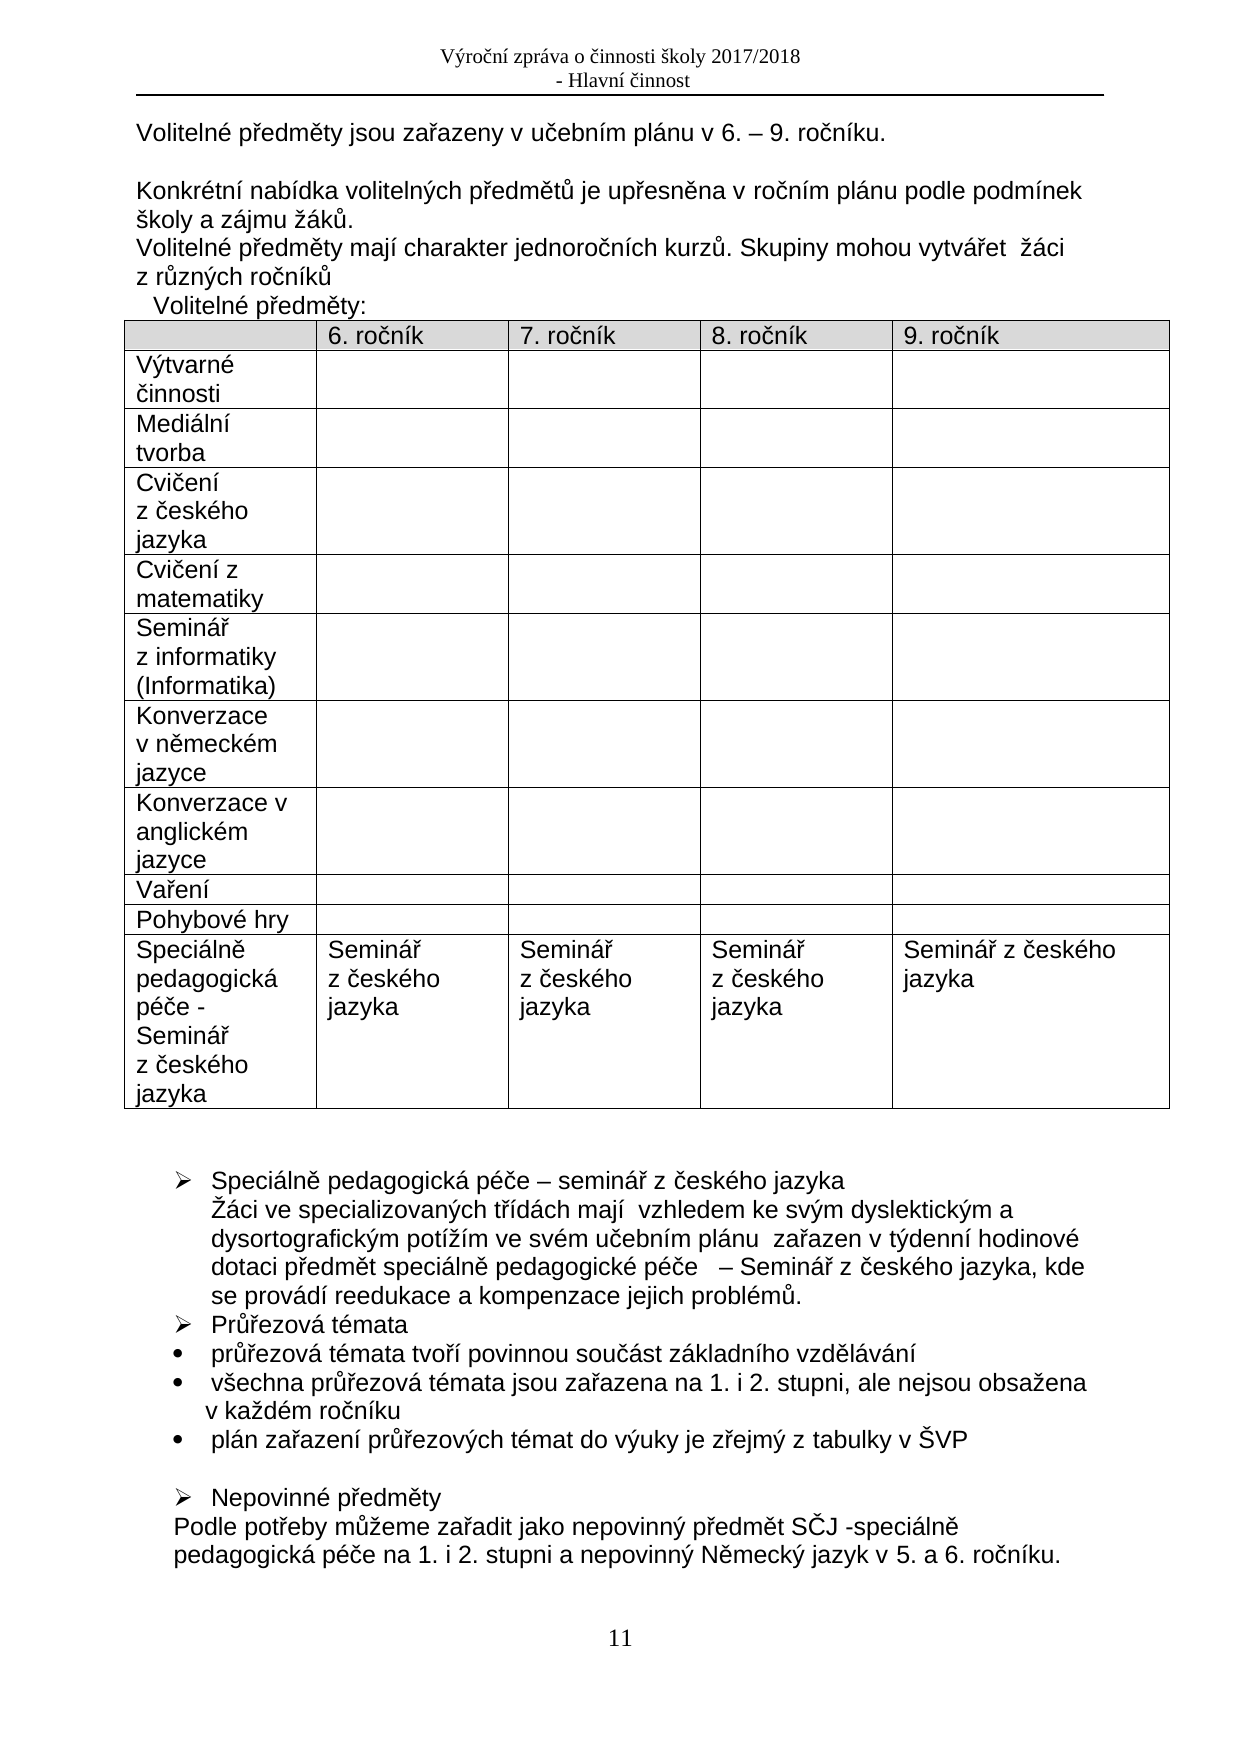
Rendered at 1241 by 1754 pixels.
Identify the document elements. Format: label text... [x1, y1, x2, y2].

table_header [125, 321, 316, 349]
table_cell [317, 351, 508, 408]
table_cell Cvičení z matematiky [125, 555, 316, 612]
table_cell Vaření [125, 875, 316, 904]
table_cell Seminář z informatiky (Informatika) [125, 614, 316, 700]
table_cell Speciálně pedagogická péče - Seminář z českého jazyka [125, 935, 316, 1107]
table_cell [893, 468, 1169, 554]
table_cell Konverzace v německém jazyce [125, 701, 316, 787]
table_cell [893, 788, 1169, 874]
table_cell Seminář z českého jazyka [701, 935, 892, 1107]
table_cell [701, 614, 892, 700]
table_cell [509, 788, 700, 874]
table_cell [893, 701, 1169, 787]
table_cell [317, 701, 508, 787]
list všechna průřezová témata jsou zařazena na 1. i 2. stupni, ale nejsou obsažena [173, 1367, 1104, 1396]
list průřezová témata tvoří povinnou součást základního vzdělávání [173, 1339, 1104, 1367]
text Volitelné předměty jsou zařazeny v učebním plánu v 6. – 9. ročníku. [136, 118, 1104, 147]
table_cell [701, 351, 892, 408]
table_cell [701, 905, 892, 934]
table_header 9. ročník [893, 321, 1169, 349]
list plán zařazení průřezových témat do výuky je zřejmý z tabulky v ŠVP [173, 1425, 1104, 1454]
table_cell [317, 409, 508, 467]
list Speciálně pedagogická péče – seminář z českého jazyka [173, 1166, 1104, 1195]
table_cell [317, 875, 508, 904]
text Podle potřeby můžeme zařadit jako nepovinný předmět SČJ -speciálně pedagogická péče na 1. i 2. stupni a nepovinný Německý jazyk v 5. a 6. ročníku. [173, 1512, 1104, 1569]
list Nepovinné předměty [173, 1483, 1104, 1512]
table_cell [701, 555, 892, 612]
table_cell Konverzace v anglickém jazyce [125, 788, 316, 874]
table_cell [893, 409, 1169, 467]
table_cell [509, 875, 700, 904]
table_cell [893, 614, 1169, 700]
table_cell [893, 555, 1169, 612]
text Žáci ve specializovaných třídách mají vzhledem ke svým dyslektickým a dysortografickým potížím ve svém učebním plánu zařazen v týdenní hodinové dotaci předmět speciálně pedagogické péče – Seminář z českého jazyka, kde se provádí reedukace a kompenzace jejich problémů. [211, 1195, 1104, 1310]
table_cell [509, 905, 700, 934]
table_cell [317, 555, 508, 612]
table_cell Výtvarné činnosti [125, 351, 316, 408]
table_cell [509, 409, 700, 467]
table_cell [509, 555, 700, 612]
table_cell [701, 701, 892, 787]
text Volitelné předměty: [136, 291, 1104, 319]
table_cell [701, 409, 892, 467]
table_cell [701, 468, 892, 554]
table_header 6. ročník [317, 321, 508, 349]
table_cell [317, 468, 508, 554]
table_cell [701, 875, 892, 904]
table_cell Seminář z českého jazyka [893, 935, 1169, 1107]
table_cell [893, 875, 1169, 904]
table_cell Seminář z českého jazyka [509, 935, 700, 1107]
table_cell [509, 468, 700, 554]
table_header 8. ročník [701, 321, 892, 349]
table_cell Seminář z českého jazyka [317, 935, 508, 1107]
table_cell [509, 351, 700, 408]
text v každém ročníku [136, 1396, 1104, 1425]
table_cell [893, 905, 1169, 934]
table_cell [317, 614, 508, 700]
table_cell [509, 614, 700, 700]
text Volitelné předměty mají charakter jednoročních kurzů. Skupiny mohou vytvářet žáci z různých ročníků [136, 233, 1104, 291]
table_cell Cvičení z českého jazyka [125, 468, 316, 554]
table_header 7. ročník [509, 321, 700, 349]
table_cell [701, 788, 892, 874]
table_cell [893, 351, 1169, 408]
list Průřezová témata [173, 1310, 1104, 1339]
table_cell Mediální tvorba [125, 409, 316, 467]
table_cell [509, 701, 700, 787]
table_cell [317, 788, 508, 874]
text Konkrétní nabídka volitelných předmětů je upřesněna v ročním plánu podle podmínek školy a zájmu žáků. [136, 147, 1104, 233]
table_cell [317, 905, 508, 934]
table_cell Pohybové hry [125, 905, 316, 934]
